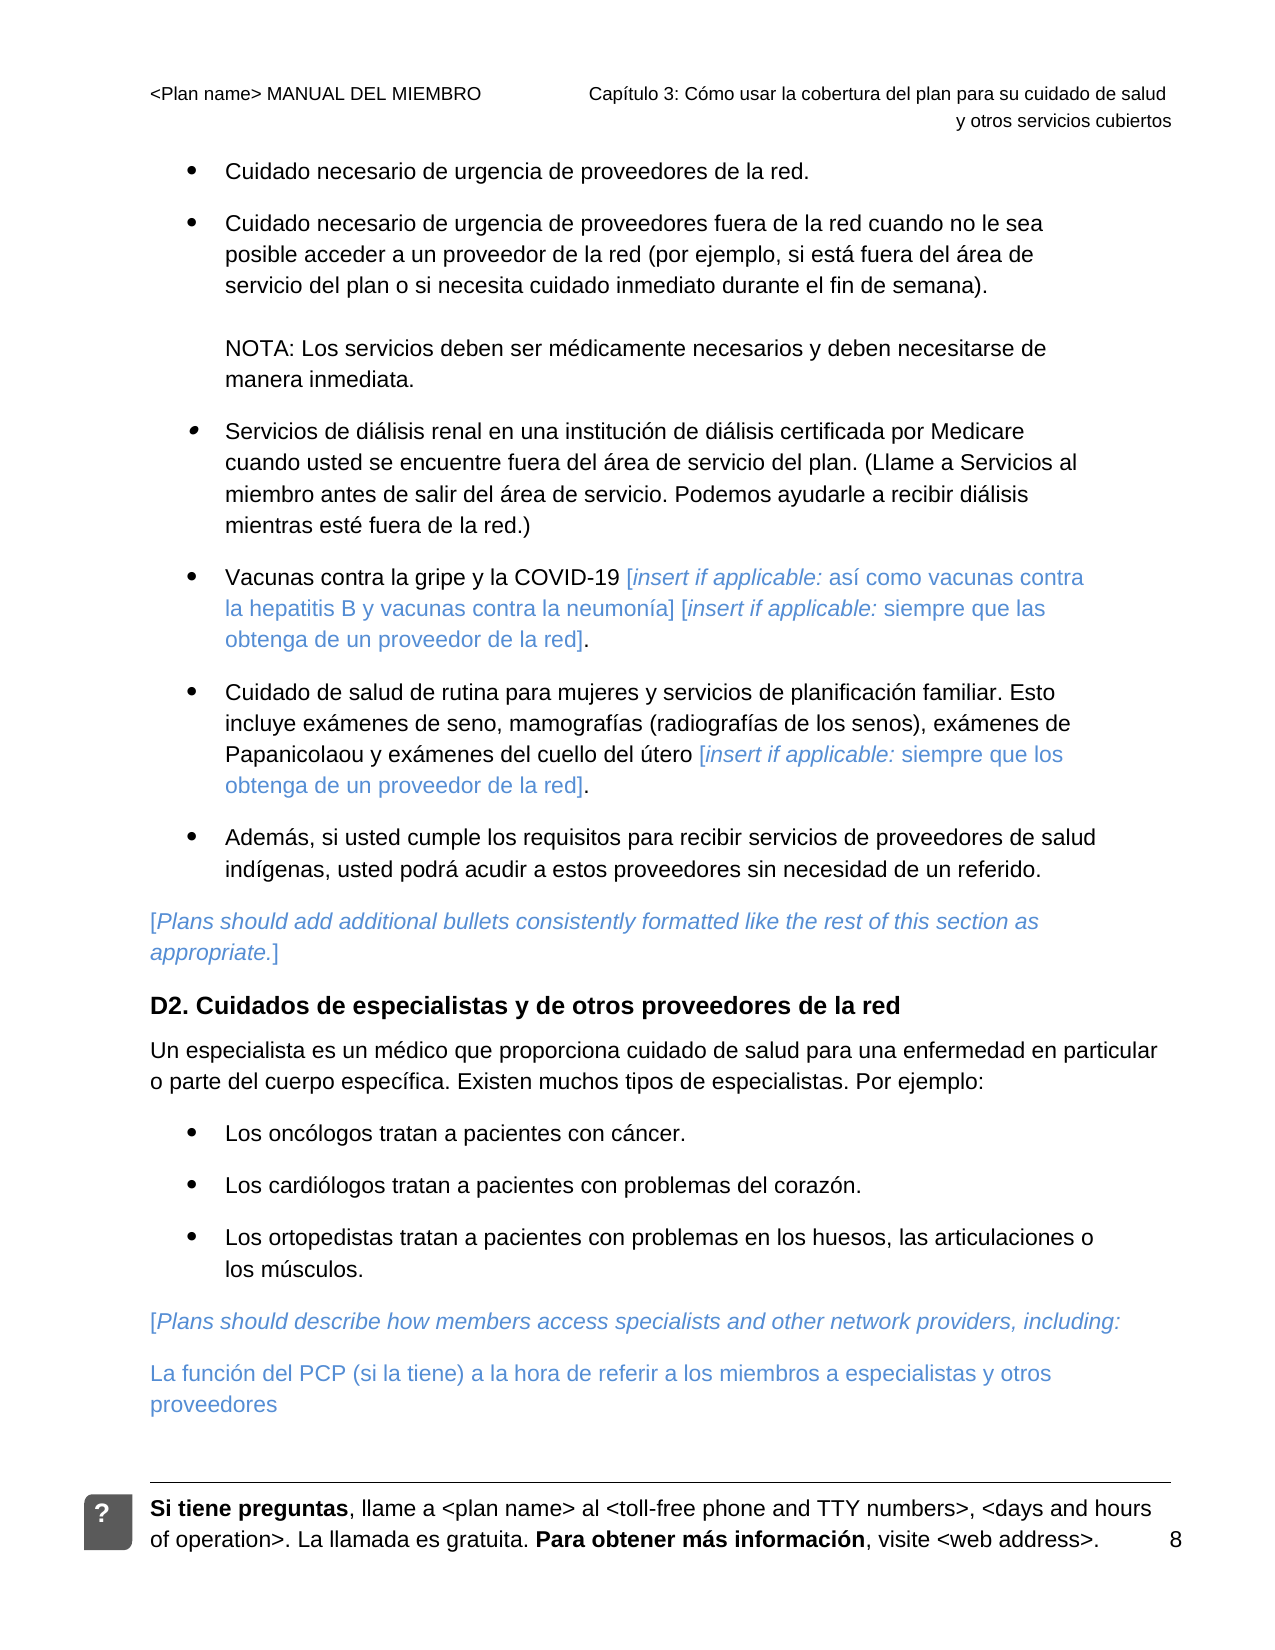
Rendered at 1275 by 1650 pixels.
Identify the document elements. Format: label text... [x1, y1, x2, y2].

list Cuidado de salud de rutina para mujeres y servicios de planificación familiar. Esto incluye exámenes de seno, mamografías (radiografías de los senos), exámenes de Papanicolaou y exámenes del cuello del útero [insert if applicable: siempre que los obtenga de un proveedor de la red]. [187, 675, 1096, 800]
list Vacunas contra la gripe y la COVID-19 [insert if applicable: así como vacunas contra la hepatitis B y vacunas contra la neumonía] [insert if applicable: siempre que las obtenga de un proveedor de la red]. [187, 560, 1096, 654]
list La función del PCP (si la tiene) a la hora de referir a los miembros a especialistas y otros proveedores [150, 1356, 1171, 1419]
list Además, si usted cumple los requisitos para recibir servicios de proveedores de salud indígenas, usted podrá acudir a estos proveedores sin necesidad de un referido. [187, 821, 1096, 883]
list Los cardiólogos tratan a pacientes con problemas del corazón. [187, 1169, 1096, 1200]
subtitle D2. Cuidados de especialistas y de otros proveedores de la red [150, 987, 1096, 1021]
text Un especialista es un médico que proporciona cuidado de salud para una enfermedad en particular o parte del cuerpo específica. Existen muchos tipos de especialistas. Por ejemplo: [150, 1033, 1171, 1096]
text [Plans should describe how members access specialists and other network providers, including: [150, 1304, 1171, 1335]
list Los ortopedistas tratan a pacientes con problemas en los huesos, las articulaciones o los músculos. [187, 1221, 1096, 1283]
list Cuidado necesario de urgencia de proveedores de la red. [187, 154, 1096, 185]
list [Plans should add additional bullets consistently formatted like the rest of this section as appropriate.] [150, 904, 1171, 967]
list Cuidado necesario de urgencia de proveedores fuera de la red cuando no le sea posible acceder a un proveedor de la red (por ejemplo, si está fuera del área de servicio del plan o si necesita cuidado inmediato durante el fin de semana). NOTA: Los servicios deben ser médicamente necesarios y deben necesitarse de manera inmediata. [187, 206, 1096, 394]
list Los oncólogos tratan a pacientes con cáncer. [187, 1117, 1096, 1148]
list Servicios de diálisis renal en una institución de diálisis certificada por Medicare cuando usted se encuentre fuera del área de servicio del plan. (Llame a Servicios al miembro antes de salir del área de servicio. Podemos ayudarle a recibir diálisis mientras esté fuera de la red.) [187, 414, 1096, 539]
